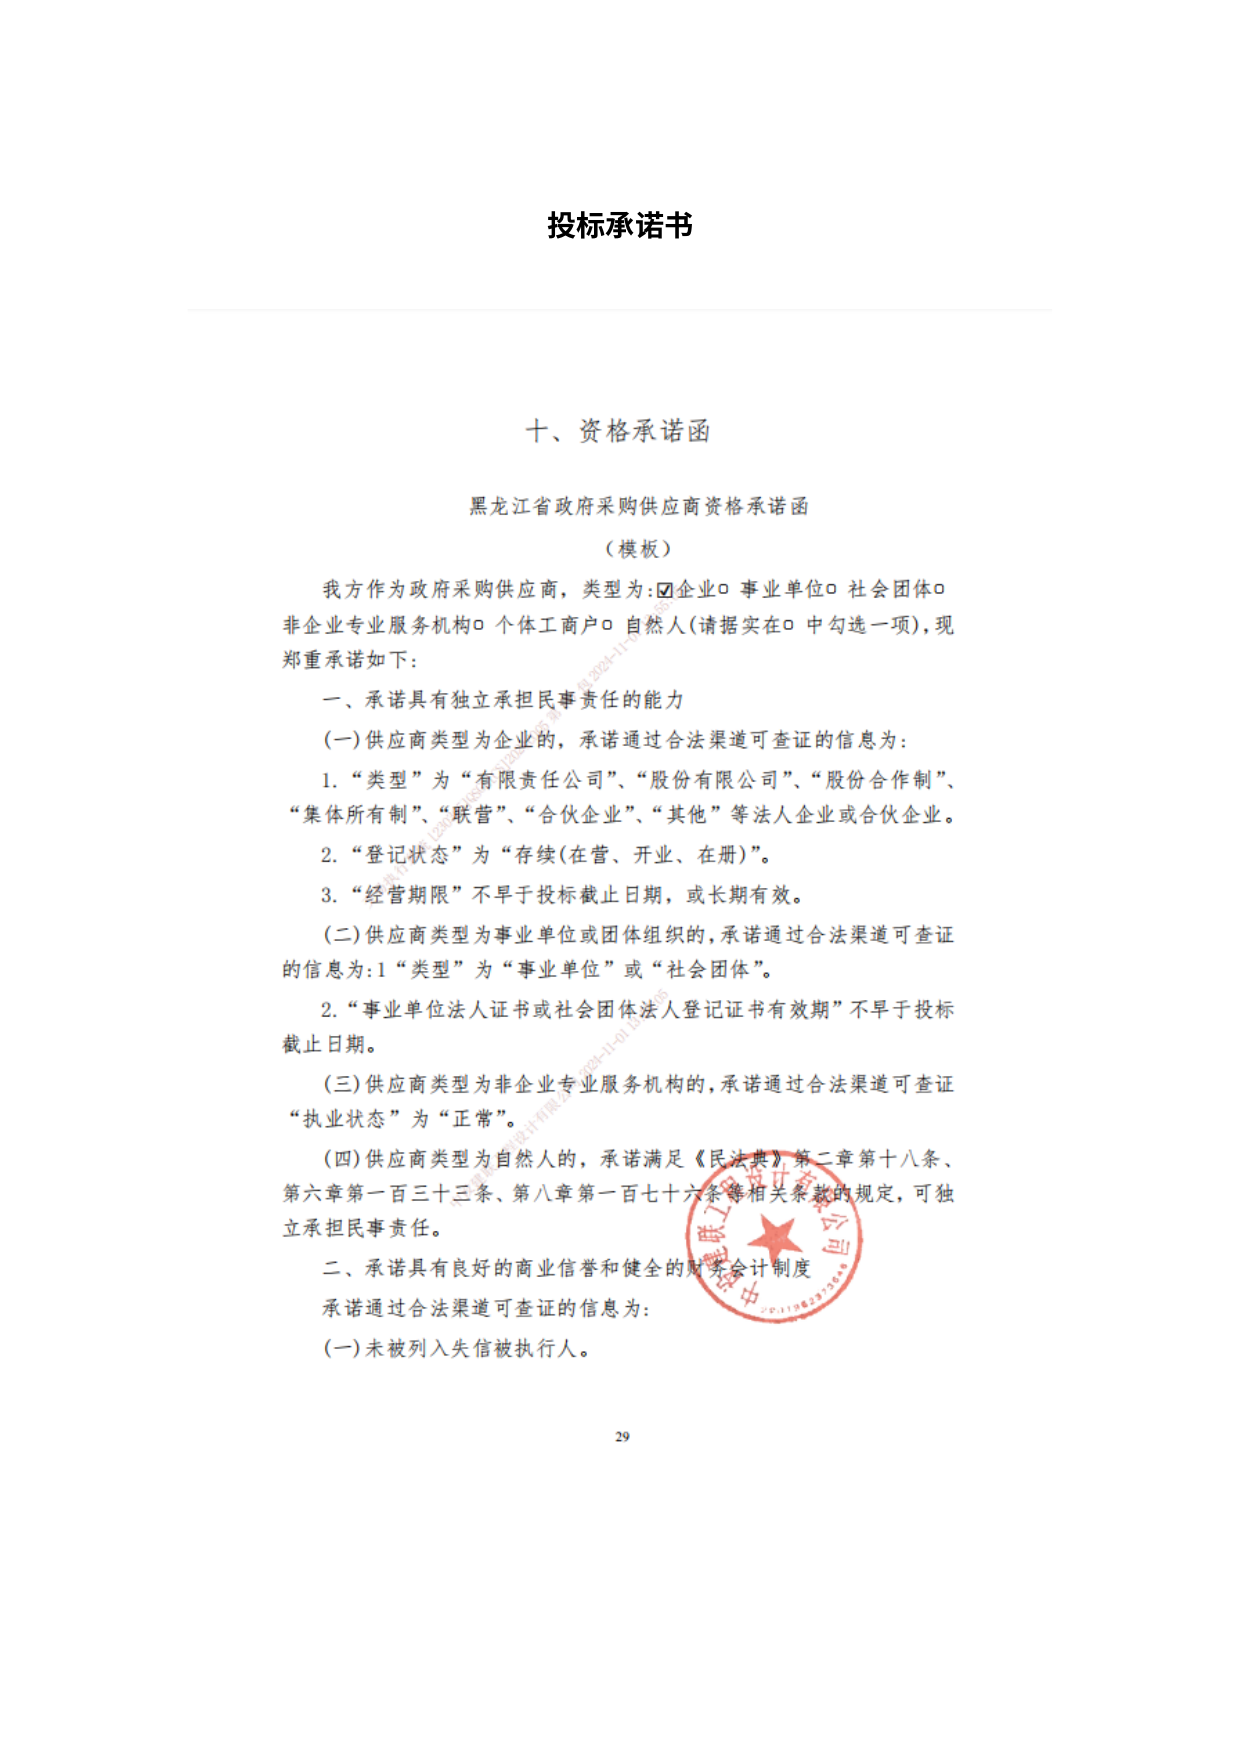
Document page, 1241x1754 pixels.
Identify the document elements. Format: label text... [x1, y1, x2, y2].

subtitle 投标承诺书 [187, 191, 1053, 256]
picture [187, 309, 1053, 1501]
